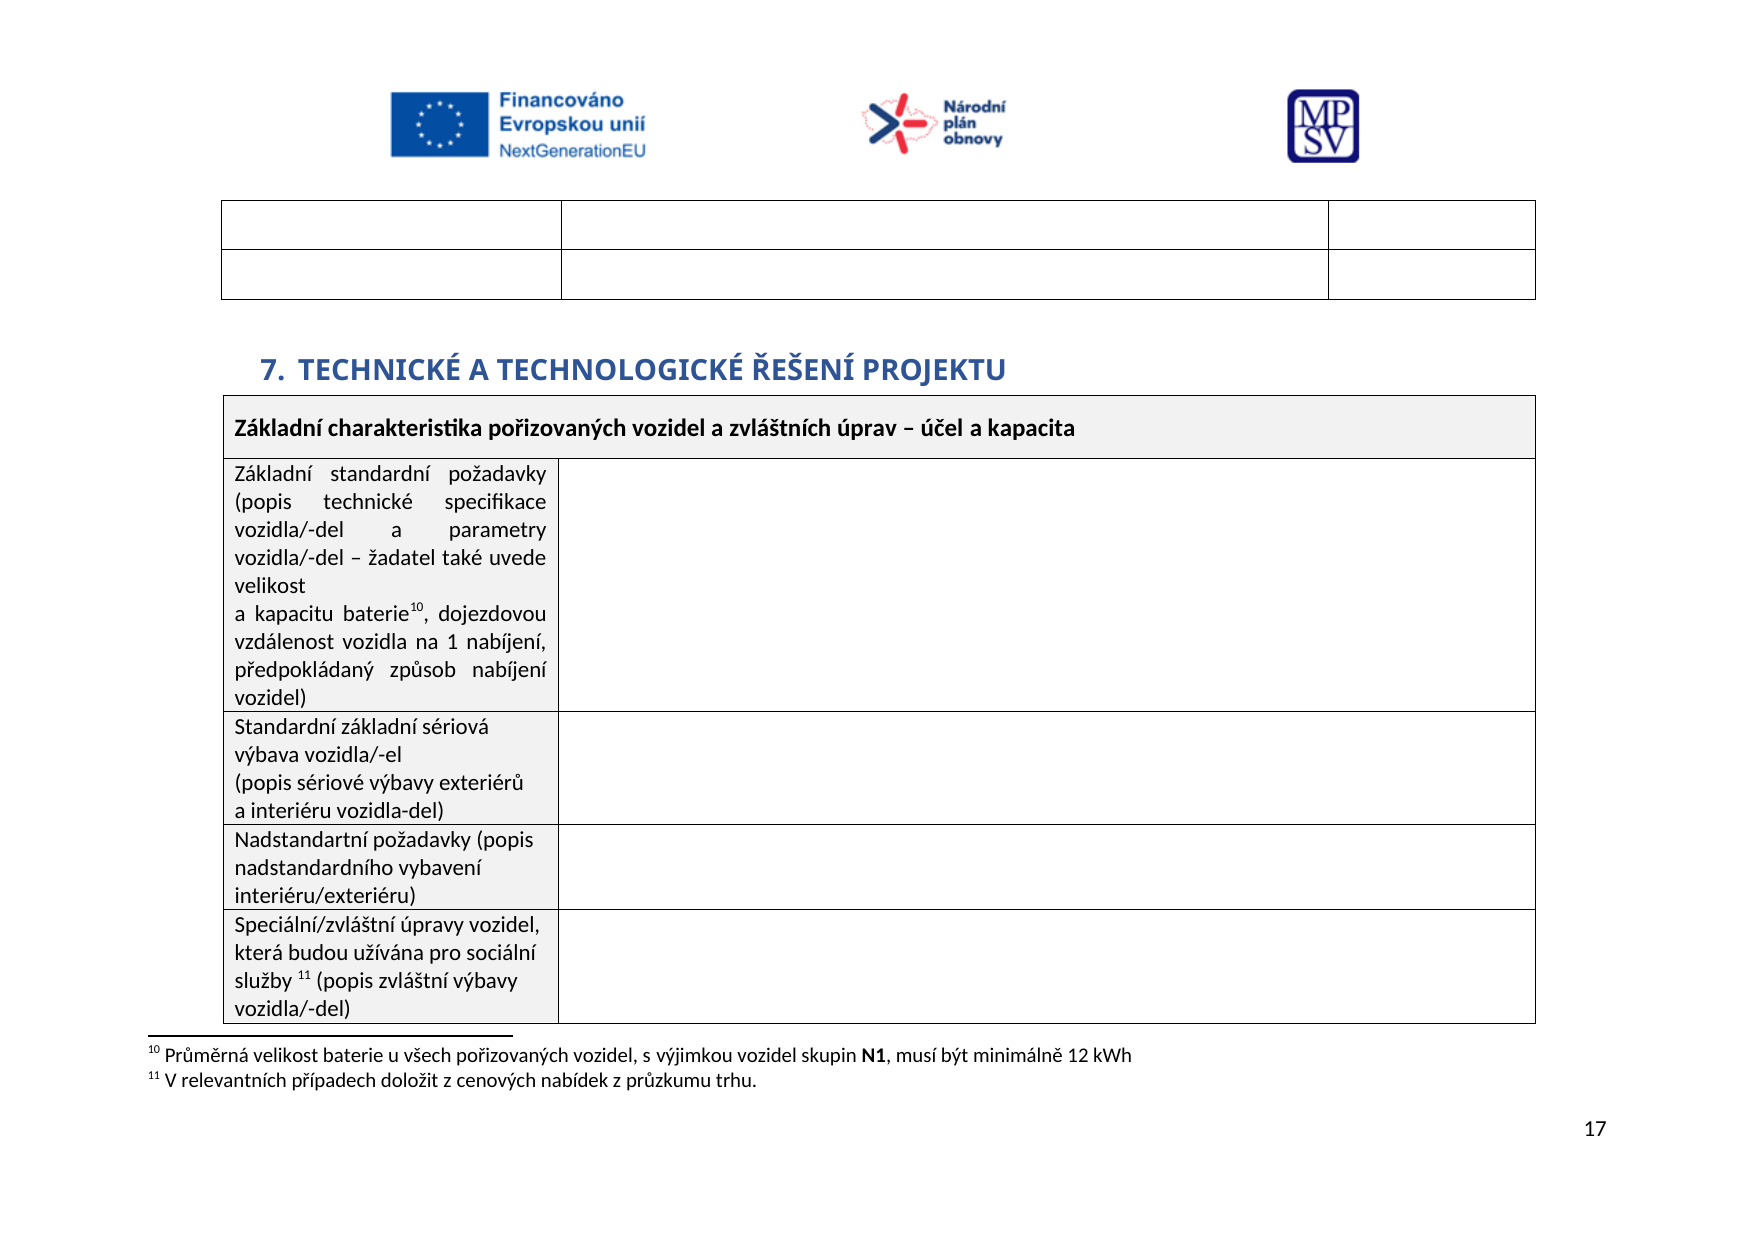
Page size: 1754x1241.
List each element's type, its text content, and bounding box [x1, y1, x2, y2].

table_cell [222, 250, 561, 298]
table_cell [562, 201, 1328, 249]
table_cell [559, 712, 1535, 824]
table_cell Speciální/zvláštní úpravy vozidel, která budou užívána pro sociální služby (popis zvláštní výbavy vozidla/-del) [224, 910, 558, 1022]
table_cell [1329, 201, 1535, 249]
table_cell [562, 250, 1328, 298]
table_header Základní charakteristika pořizovaných vozidel a zvláštních úprav – účel a kapacita [224, 396, 1535, 458]
table_cell [559, 825, 1535, 909]
picture [381, 73, 1373, 181]
table_cell [559, 459, 1535, 711]
table_cell [222, 201, 561, 249]
table_cell [559, 910, 1535, 1022]
table_cell Základní standardní požadavky (popis technické specifikace vozidla/-del a parametry vozidla/-del – žadatel také uvede velikost a kapacitu baterie, dojezdovou vzdálenost vozidla na 1 nabíjení, předpokládaný způsob nabíjení vozidel) [224, 459, 558, 711]
subtitle Technické a technologické řešení projektu [260, 349, 1606, 389]
table_cell Standardní základní sériová výbava vozidla/-el (popis sériové výbavy exteriérů a interiéru vozidla-del) [224, 712, 558, 824]
table_cell Nadstandartní požadavky (popis nadstandardního vybavení interiéru/exteriéru) [224, 825, 558, 909]
table_cell [1329, 250, 1535, 298]
